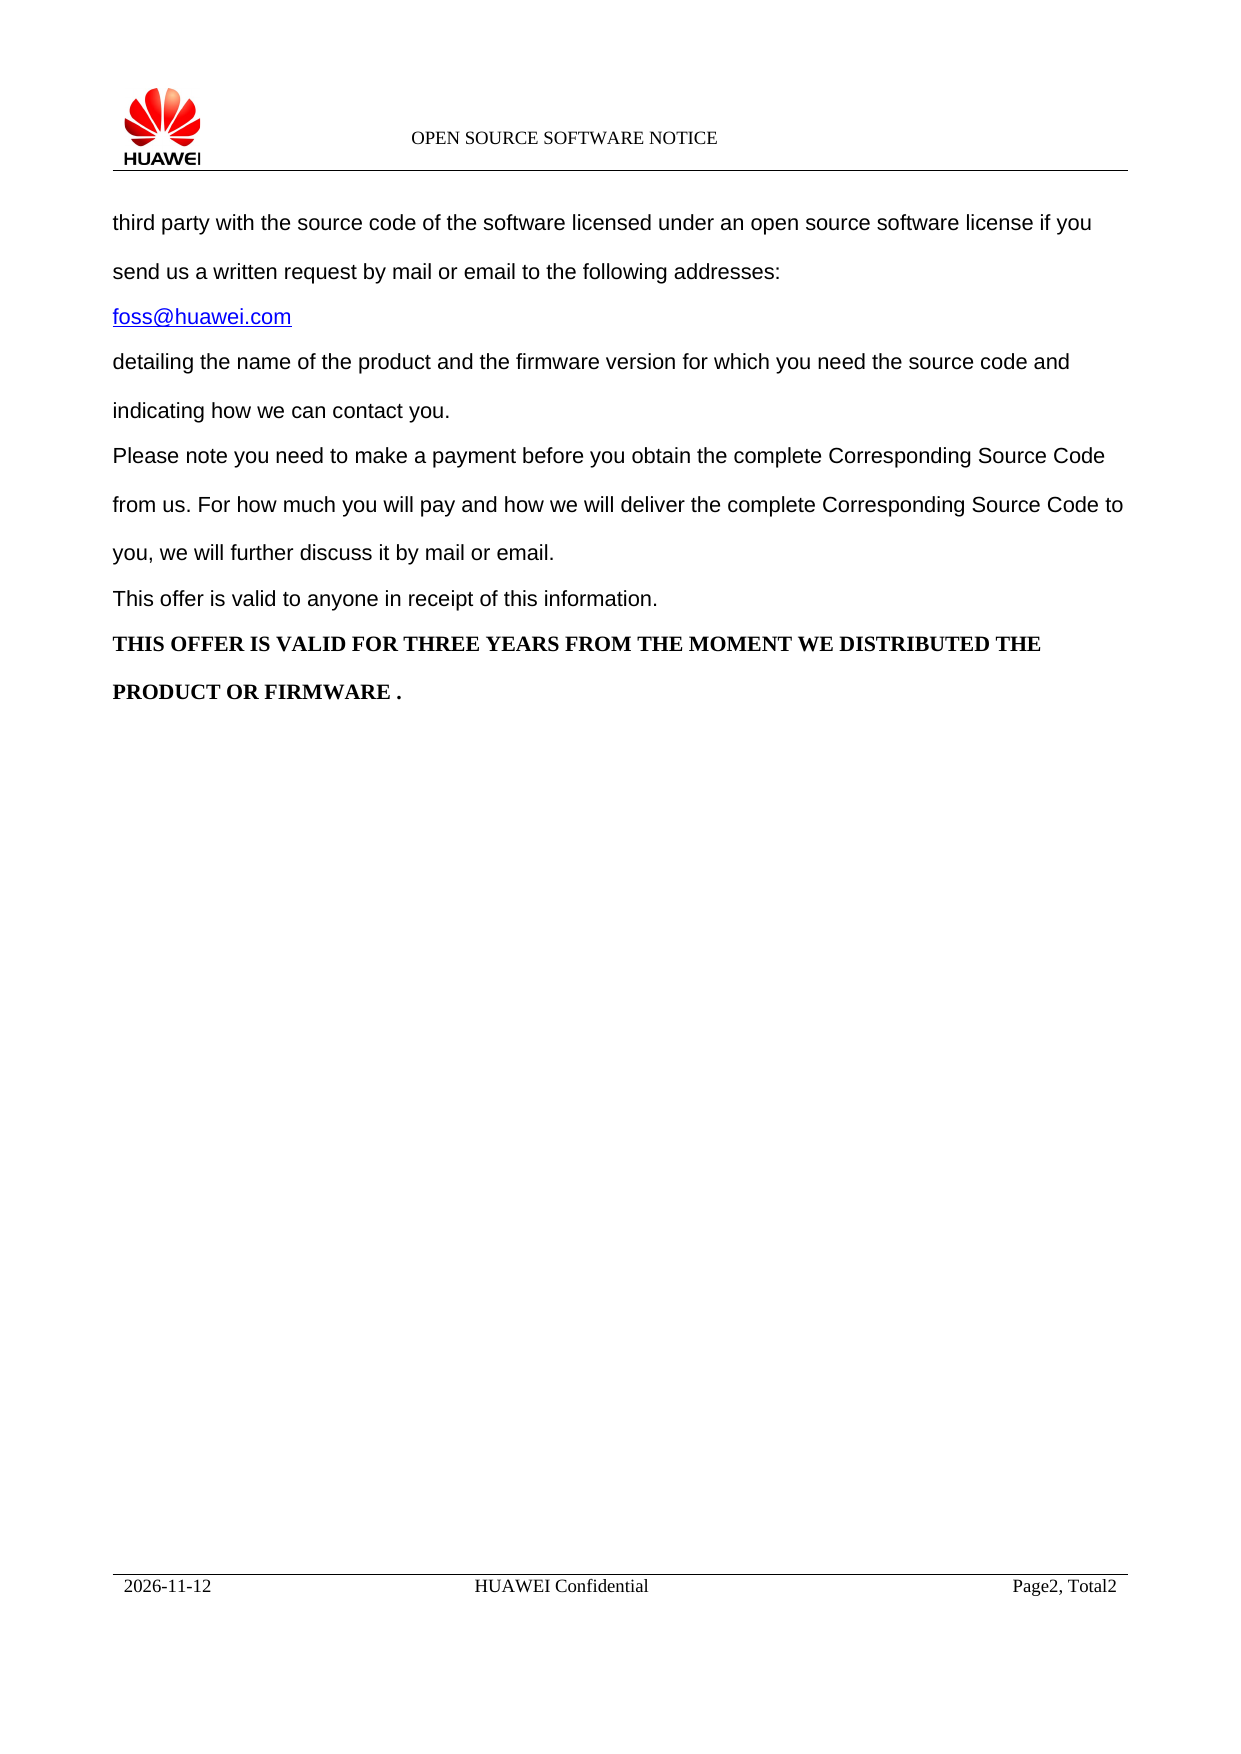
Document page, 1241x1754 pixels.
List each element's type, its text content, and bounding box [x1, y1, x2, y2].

text detailing the name of the product and the firmware version for which you need the source code and indicating how we can contact you. [112, 345, 1128, 427]
text This offer is valid for three years from the moment we distributed the product or firmware . [112, 627, 1128, 708]
text foss@huawei.com [112, 300, 1128, 333]
picture [124, 88, 201, 165]
text Please note you need to make a payment before you obtain the complete Corresponding Source Code from us. For how much you will pay and how we will deliver the complete Corresponding Source Code to you, we will further discuss it by mail or email. [112, 439, 1128, 569]
text This offer is valid to anyone in receipt of this information. [112, 582, 1128, 614]
